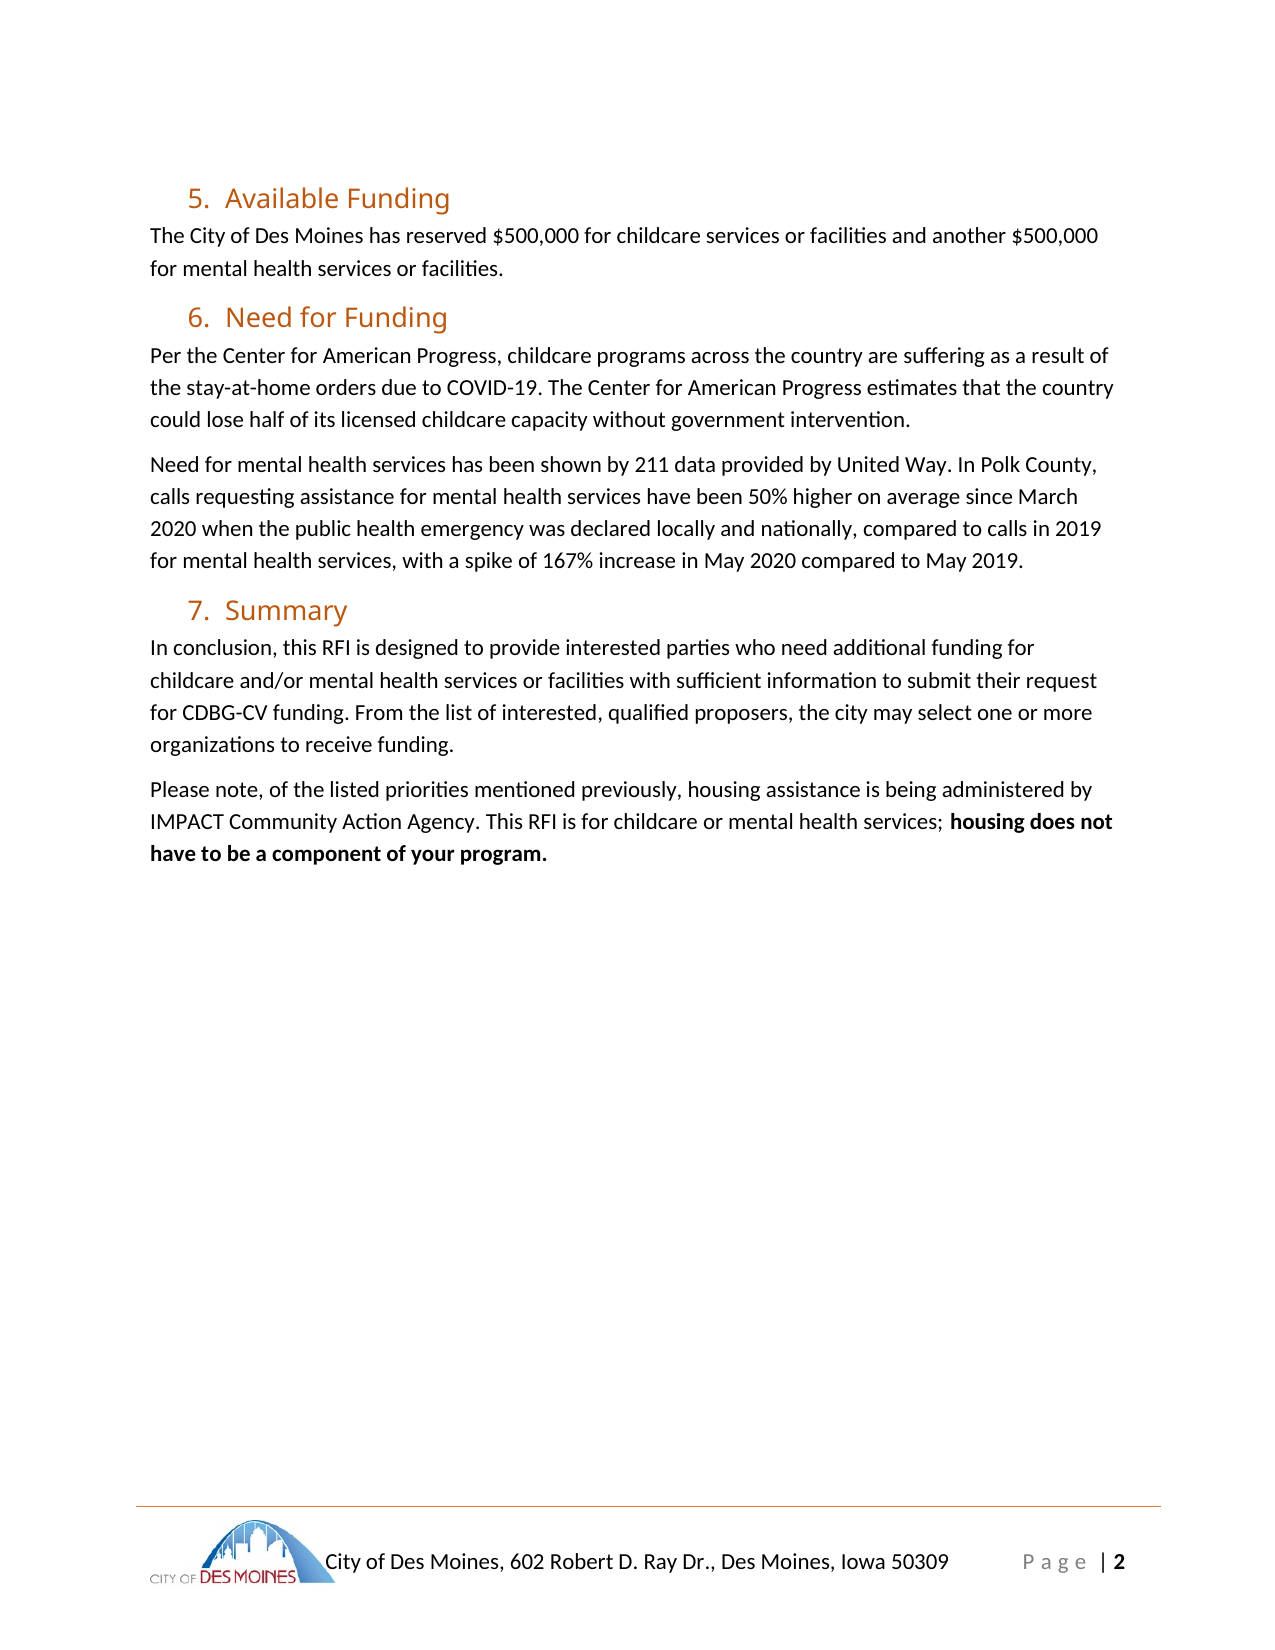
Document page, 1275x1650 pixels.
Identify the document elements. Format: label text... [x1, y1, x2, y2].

text Need for mental health services has been shown by 211 data provided by United Way. In Polk County, calls requesting assistance for mental health services have been 50% higher on average since March 2020 when the public health emergency was declared locally and nationally, compared to calls in 2019 for mental health services, with a spike of 167% increase in May 2020 compared to May 2019. [150, 450, 1125, 574]
picture [150, 1520, 336, 1597]
picture [328, 1556, 336, 1567]
text Please note, of the listed priorities mentioned previously, housing assistance is being administered by IMPACT Community Action Agency. This RFI is for childcare or mental health services; housing does not have to be a component of your program. [150, 775, 1125, 867]
subtitle Available Funding [187, 179, 1125, 216]
text In conclusion, this RFI is designed to provide interested parties who need additional funding for childcare and/or mental health services or facilities with sufficient information to submit their request for CDBG-CV funding. From the list of interested, qualified proposers, the city may select one or more organizations to receive funding. [150, 633, 1125, 758]
text Per the Center for American Progress, childcare programs across the country are suffering as a result of the stay-at-home orders due to COVID-19. The Center for American Progress estimates that the country could lose half of its licensed childcare capacity without government intervention. [150, 341, 1125, 433]
subtitle Need for Funding [187, 298, 1125, 335]
text The City of Des Moines has reserved $500,000 for childcare services or facilities and another $500,000 for mental health services or facilities. [150, 222, 1125, 282]
subtitle Summary [187, 591, 1125, 628]
